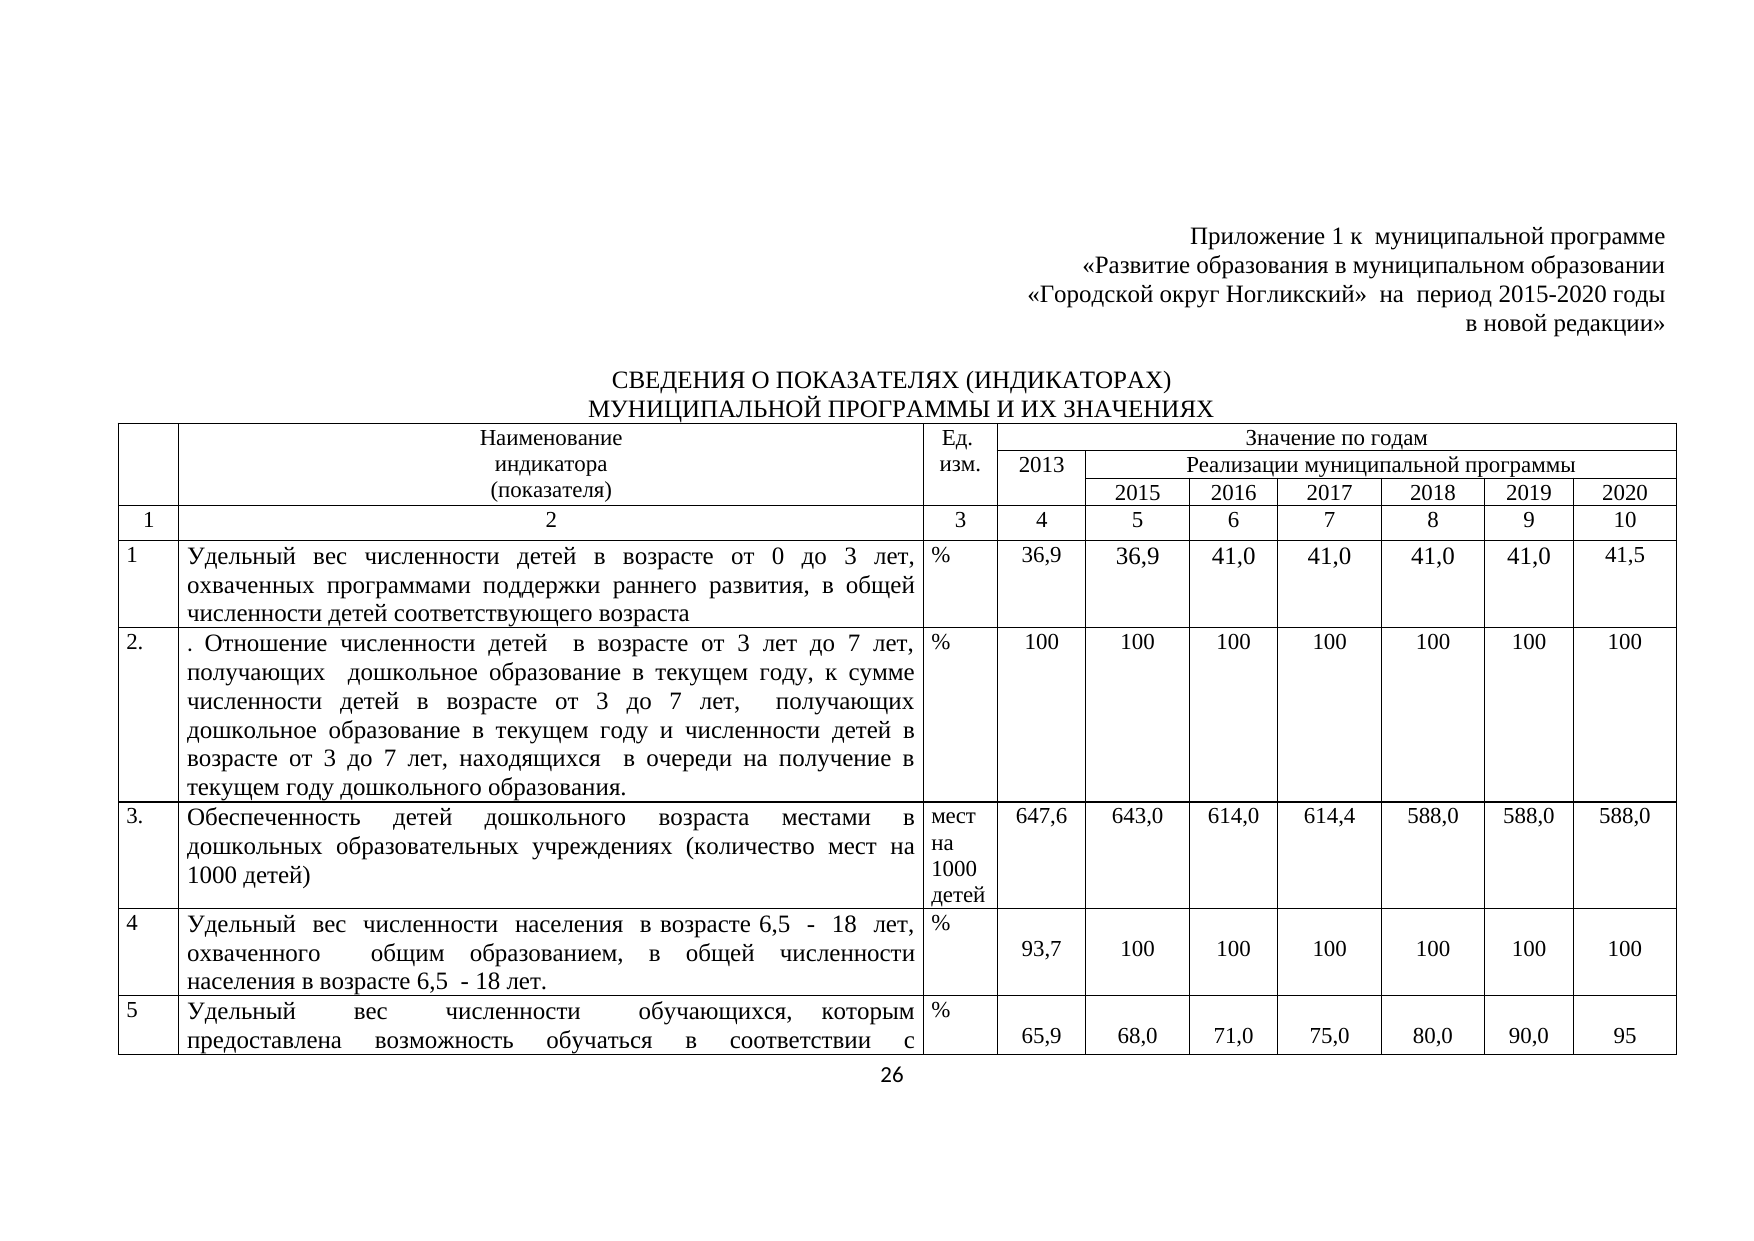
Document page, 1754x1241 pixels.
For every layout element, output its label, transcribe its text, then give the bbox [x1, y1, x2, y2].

table_cell 5 [119, 996, 178, 1054]
table_cell . Отношение численности детей в возрасте от 3 лет до 7 лет, получающих дошкольное образование в текущем году, к сумме численности детей в возрасте от 3 до 7 лет, получающих дошкольное образование в текущем году и численности детей в возрасте от 3 до 7 лет, находящихся в очереди на получение в текущем году дошкольного образования. [179, 628, 923, 801]
table_cell 4 [119, 909, 178, 995]
table_cell 41,5 [1574, 541, 1676, 627]
table_header Значение по годам [998, 424, 1676, 450]
table_cell 1 [119, 506, 178, 540]
table_cell 2015 [1086, 479, 1189, 505]
text Приложение 1 к муниципальной программе [118, 221, 1665, 250]
table_cell 7 [1278, 506, 1381, 540]
table_cell Удельный вес численности детей в возрасте от 0 до 3 лет, охваченных программами поддержки раннего развития, в общей численности детей соответствующего возраста [179, 541, 923, 627]
table_cell 75,0 [1278, 996, 1381, 1054]
table_cell 6 [1190, 506, 1277, 540]
table_cell 100 [1382, 628, 1484, 801]
text СВЕДЕНИЯ О ПОКАЗАТЕЛЯХ (ИНДИКАТОРАХ) [118, 365, 1665, 394]
table_cell 41,0 [1382, 541, 1484, 627]
table_cell 2019 [1485, 479, 1573, 505]
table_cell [179, 996, 923, 1054]
table_header Ед. изм. [924, 424, 997, 505]
table_cell 3 [924, 506, 997, 540]
table_cell 100 [1190, 909, 1277, 995]
table_cell 2020 [1574, 479, 1676, 505]
table_cell 588,0 [1382, 803, 1484, 908]
table_cell 100 [1278, 909, 1381, 995]
table_header [119, 424, 178, 505]
table_cell Обеспеченность детей дошкольного возраста местами в дошкольных образовательных учреждениях (количество мест на 1000 детей) [179, 803, 923, 908]
table_cell % [924, 996, 997, 1054]
table_cell 36,9 [998, 541, 1085, 627]
table_cell 100 [1086, 628, 1189, 801]
table_cell 8 [1382, 506, 1484, 540]
table_cell 5 [1086, 506, 1189, 540]
table_cell 2017 [1278, 479, 1381, 505]
table_cell мест на 1000 детей [924, 803, 997, 908]
table_cell 41,0 [1190, 541, 1277, 627]
table_cell 100 [1382, 909, 1484, 995]
table_cell % [924, 628, 997, 801]
table_cell 95 [1574, 996, 1676, 1054]
table_cell % [924, 541, 997, 627]
table_cell 90,0 [1485, 996, 1573, 1054]
table_cell 41,0 [1278, 541, 1381, 627]
table_cell % [924, 909, 997, 995]
table_cell 3. [119, 803, 178, 908]
table_cell 68,0 [1086, 996, 1189, 1054]
table_cell 100 [1190, 628, 1277, 801]
table_cell 41,0 [1485, 541, 1573, 627]
table_cell 643,0 [1086, 803, 1189, 908]
table_cell 9 [1485, 506, 1573, 540]
table_cell 10 [1574, 506, 1676, 540]
text «Развитие образования в муниципальном образовании [118, 250, 1665, 279]
table_cell 4 [998, 506, 1085, 540]
table_cell Реализации муниципальной программы [1086, 451, 1676, 477]
table_cell 2016 [1190, 479, 1277, 505]
table_cell 100 [1574, 628, 1676, 801]
table_cell 100 [1574, 909, 1676, 995]
table_cell Удельный вес численности населения в возрасте 6,5 - 18 лет, охваченного общим образованием, в общей численности населения в возрасте 6,5 - 18 лет. [179, 909, 923, 995]
table_cell 614,0 [1190, 803, 1277, 908]
text в новой редакции» [118, 308, 1665, 336]
table_cell 65,9 [998, 996, 1085, 1054]
table_cell 2 [179, 506, 923, 540]
table_cell 71,0 [1190, 996, 1277, 1054]
table_cell 614,4 [1278, 803, 1381, 908]
table_cell 100 [998, 628, 1085, 801]
table_cell 100 [1278, 628, 1381, 801]
table_cell 100 [1485, 628, 1573, 801]
table_cell 647,6 [998, 803, 1085, 908]
table_cell 588,0 [1485, 803, 1573, 908]
table_header Наименование индикатора (показателя) [179, 424, 923, 505]
table_cell 100 [1485, 909, 1573, 995]
table_cell 36,9 [1086, 541, 1189, 627]
table_cell 588,0 [1574, 803, 1676, 908]
table_cell 80,0 [1382, 996, 1484, 1054]
table_cell 93,7 [998, 909, 1085, 995]
table_cell 100 [1086, 909, 1189, 995]
table_cell 2. [119, 628, 178, 801]
text МУНИЦИПАЛЬНОЙ ПРОГРАММЫ И ИХ ЗНАЧЕНИЯХ [118, 394, 1665, 423]
text «Городской округ Ногликский» на период 2015-2020 годы [118, 279, 1665, 308]
table_cell 2018 [1382, 479, 1484, 505]
table_cell 2013 [998, 451, 1085, 505]
table_cell 1 [119, 541, 178, 627]
